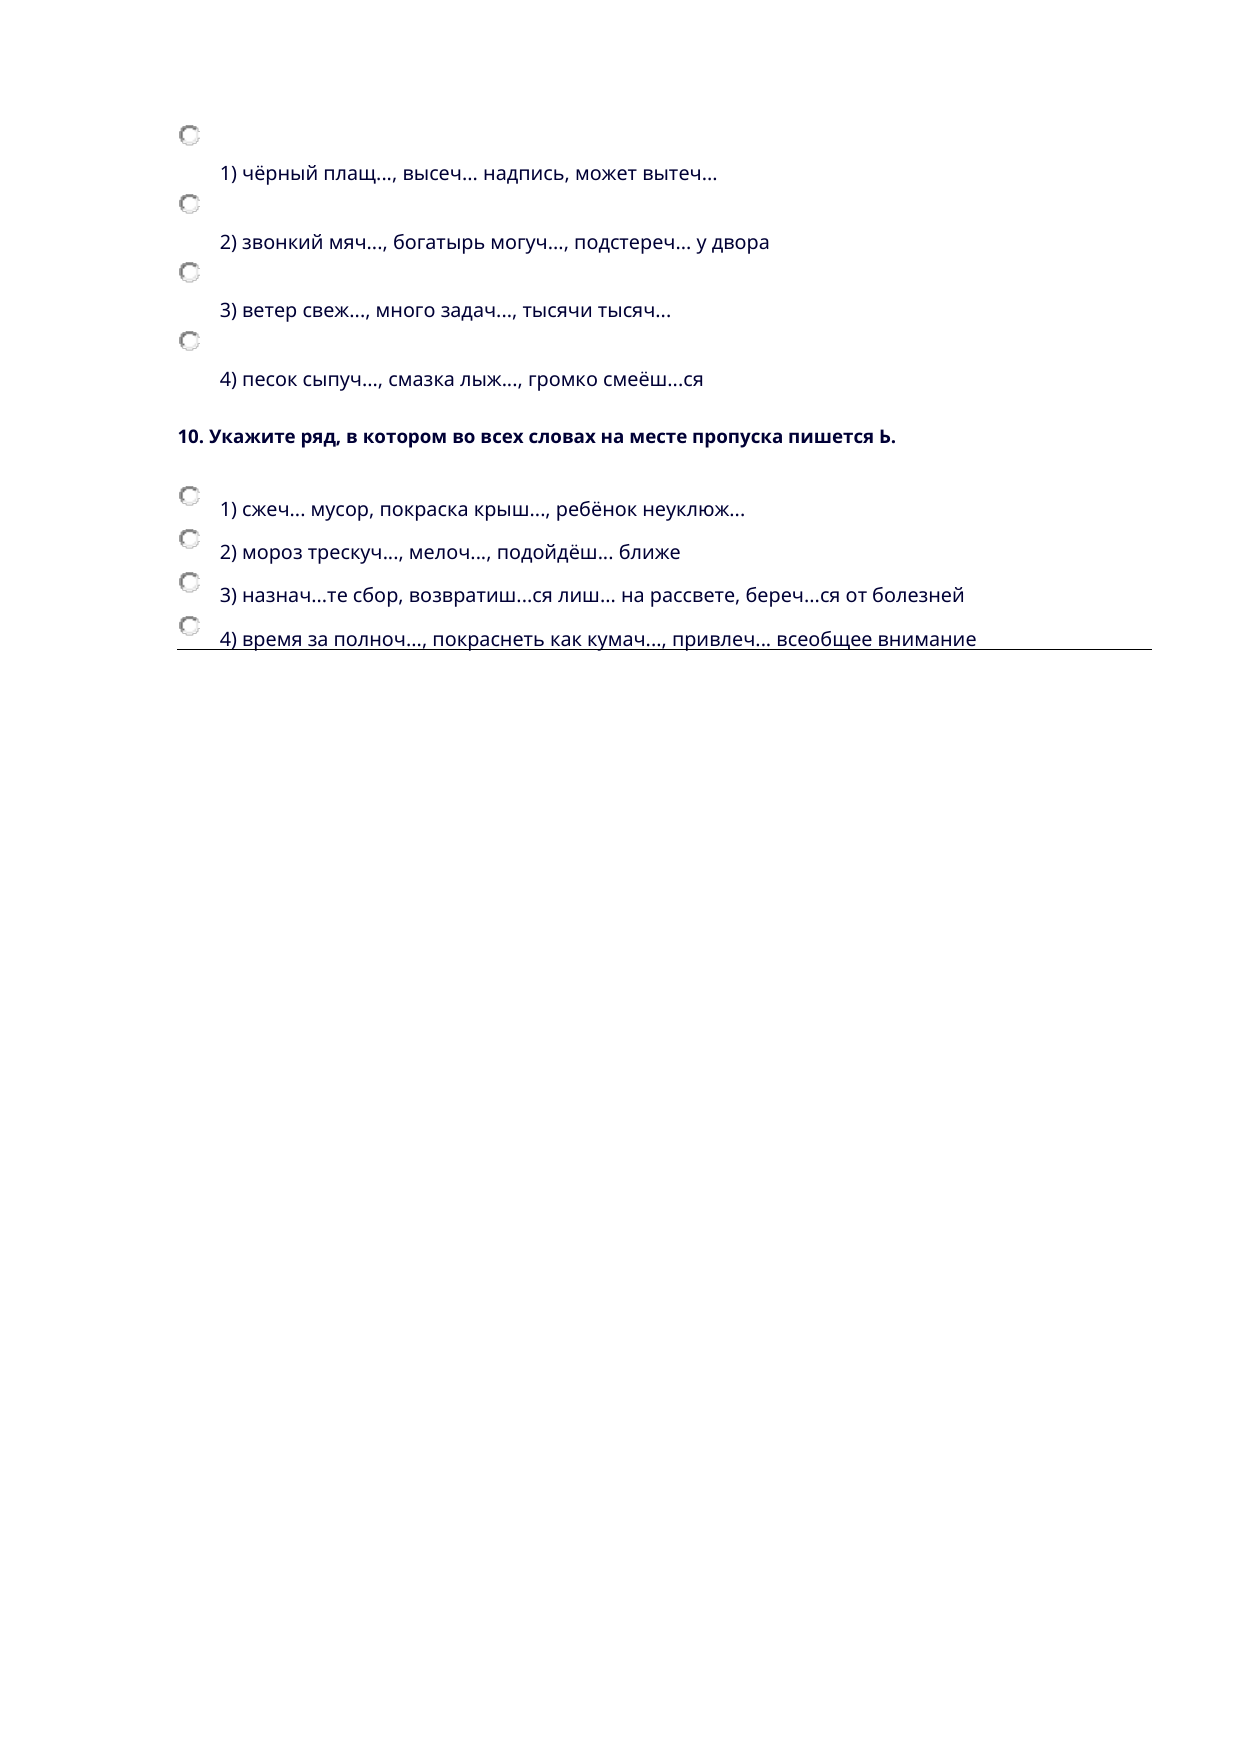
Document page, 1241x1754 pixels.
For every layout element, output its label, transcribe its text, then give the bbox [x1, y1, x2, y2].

text 1) чёрный плащ..., высеч... надпись, может вытеч... 2) звонкий мяч..., богатырь могуч..., подстереч... у двора 3) ветер свеж..., много задач..., тысячи тысяч... 4) песок сыпуч..., смазка лыж..., громко смеёш...ся [177, 118, 1152, 392]
text 10. Укажите ряд, в котором во всех словах на месте пропуска пишется Ь. [177, 421, 1152, 449]
text 1) сжеч... мусор, покраска крыш..., ребёнок неуклюж... 2) мороз трескуч..., мелоч..., подойдёш... ближе 3) назнач...те сбор, возвратиш...ся лиш... на рассвете, береч...ся от болезней 4) время за полноч..., покраснеть как кумач..., привлеч... всеобщее внимание [177, 478, 1152, 649]
